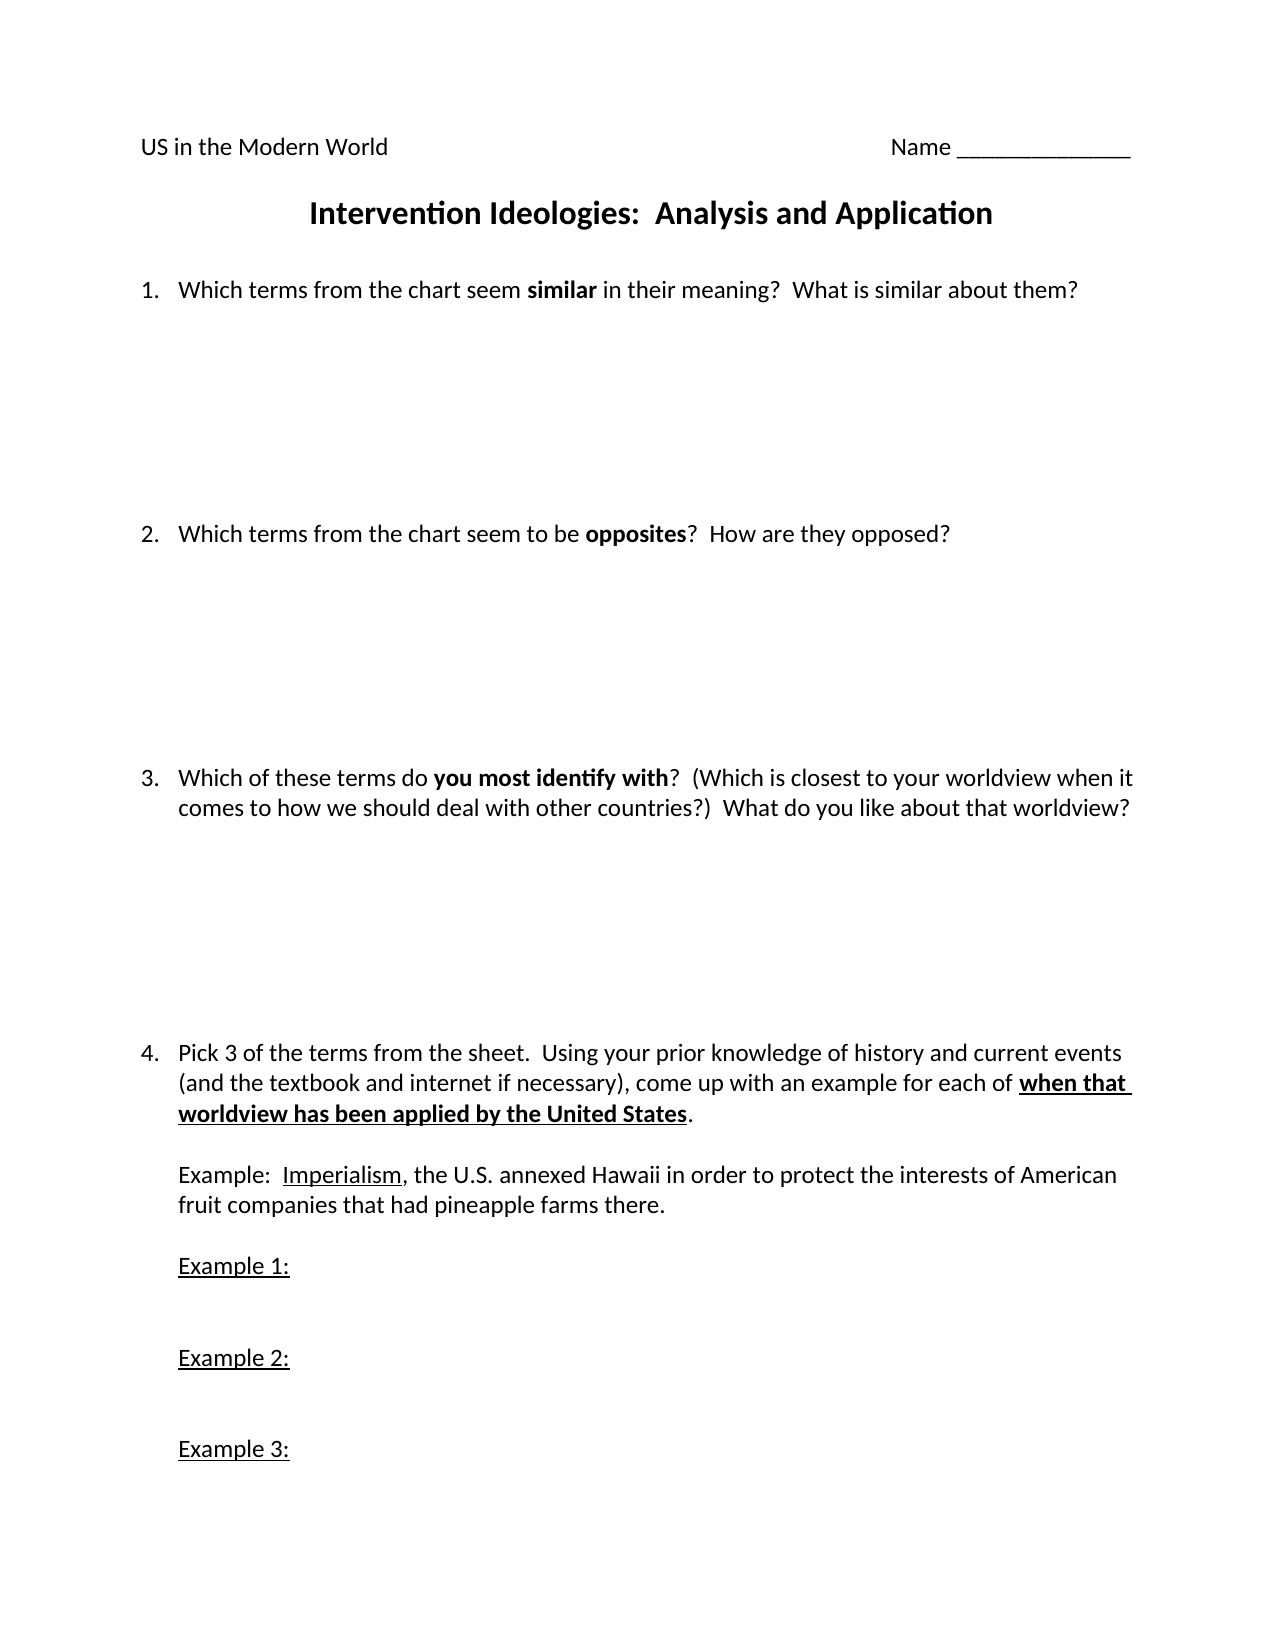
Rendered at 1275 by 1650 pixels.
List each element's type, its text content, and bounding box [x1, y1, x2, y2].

text US in the Modern World Name ______________ [141, 131, 1162, 162]
text Example 3: [178, 1433, 1162, 1464]
list Which terms from the chart seem to be opposites? How are they opposed? [141, 518, 1162, 548]
text Example: Imperialism, the U.S. annexed Hawaii in order to protect the interests of American fruit companies that had pineapple farms there. [178, 1159, 1162, 1220]
text Intervention Ideologies: Analysis and Application [141, 192, 1162, 233]
list Pick 3 of the terms from the sheet. Using your prior knowledge of history and current events (and the textbook and internet if necessary), come up with an example for each of when that worldview has been applied by the United States. [141, 1037, 1162, 1128]
list Which terms from the chart seem similar in their meaning? What is similar about them? [141, 274, 1162, 304]
text Example 2: [178, 1342, 1162, 1372]
list Which of these terms do you most identify with? (Which is closest to your worldview when it comes to how we should deal with other countries?) What do you like about that worldview? [141, 762, 1162, 823]
text Example 1: [178, 1250, 1162, 1281]
